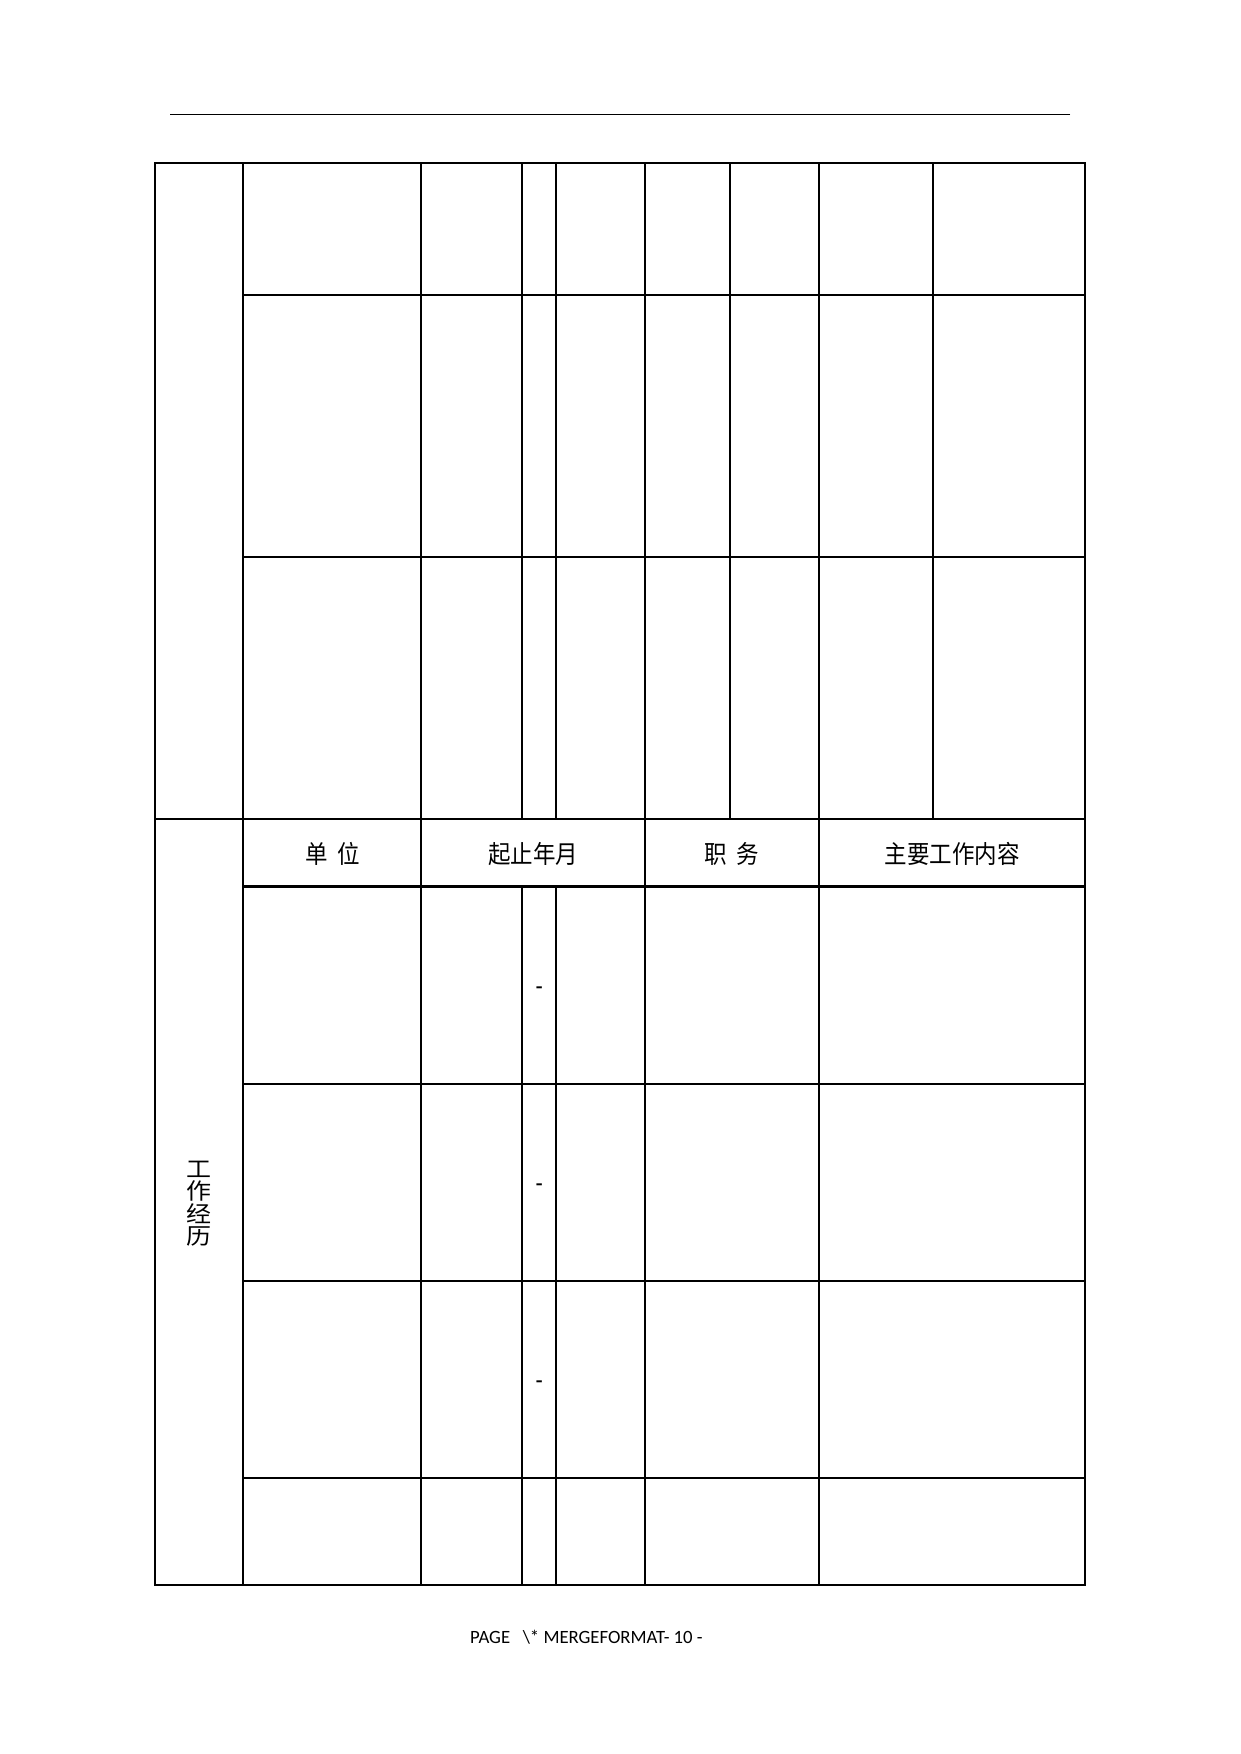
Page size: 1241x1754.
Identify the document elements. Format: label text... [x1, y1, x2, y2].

table_cell [646, 1479, 818, 1584]
table_cell - [523, 1085, 555, 1279]
table_cell [244, 164, 420, 294]
table_cell [646, 164, 729, 294]
table_cell 主要工作内容 [820, 820, 1084, 885]
table_cell [244, 296, 420, 556]
table_cell 职 务 [646, 820, 818, 885]
table_cell [422, 296, 521, 556]
table_cell [646, 1085, 818, 1279]
table_cell [934, 296, 1084, 556]
table_cell [244, 888, 420, 1082]
table_cell [820, 296, 932, 556]
table_cell [557, 888, 644, 1082]
table_cell [731, 164, 818, 294]
table_cell [422, 1085, 521, 1279]
table_cell [820, 164, 932, 294]
table_cell 起止年月 [422, 820, 644, 885]
table_cell [646, 888, 818, 1082]
table_cell [244, 558, 420, 818]
table_cell [934, 164, 1084, 294]
table_cell [731, 296, 818, 556]
table_cell [244, 1479, 420, 1584]
table_cell [557, 296, 644, 556]
table_cell [422, 1282, 521, 1477]
table_cell [523, 1479, 555, 1584]
table_cell [557, 1085, 644, 1279]
table_cell [244, 1282, 420, 1477]
table_cell 单 位 [244, 820, 420, 885]
table_cell [422, 1479, 521, 1584]
table_cell [523, 296, 555, 556]
table_cell [646, 1282, 818, 1477]
table_cell [646, 296, 729, 556]
table_cell 工作经历 [156, 820, 242, 1584]
table_cell [820, 558, 932, 818]
table_cell - [523, 164, 555, 294]
table_cell [422, 164, 521, 294]
table_cell [820, 888, 1084, 1082]
table_cell [557, 1479, 644, 1584]
table_cell [557, 164, 644, 294]
table_cell [244, 1085, 420, 1279]
table_cell - [523, 888, 555, 1082]
table_cell [557, 558, 644, 818]
table_cell - [523, 1282, 555, 1477]
table_cell [422, 558, 521, 818]
table_cell [820, 1479, 1084, 1584]
table_cell [731, 558, 818, 818]
table_cell [646, 558, 729, 818]
table_cell [820, 1085, 1084, 1279]
table_cell [557, 1282, 644, 1477]
table_cell [934, 558, 1084, 818]
table_cell [820, 1282, 1084, 1477]
table_cell [523, 558, 555, 818]
table_cell [422, 888, 521, 1082]
